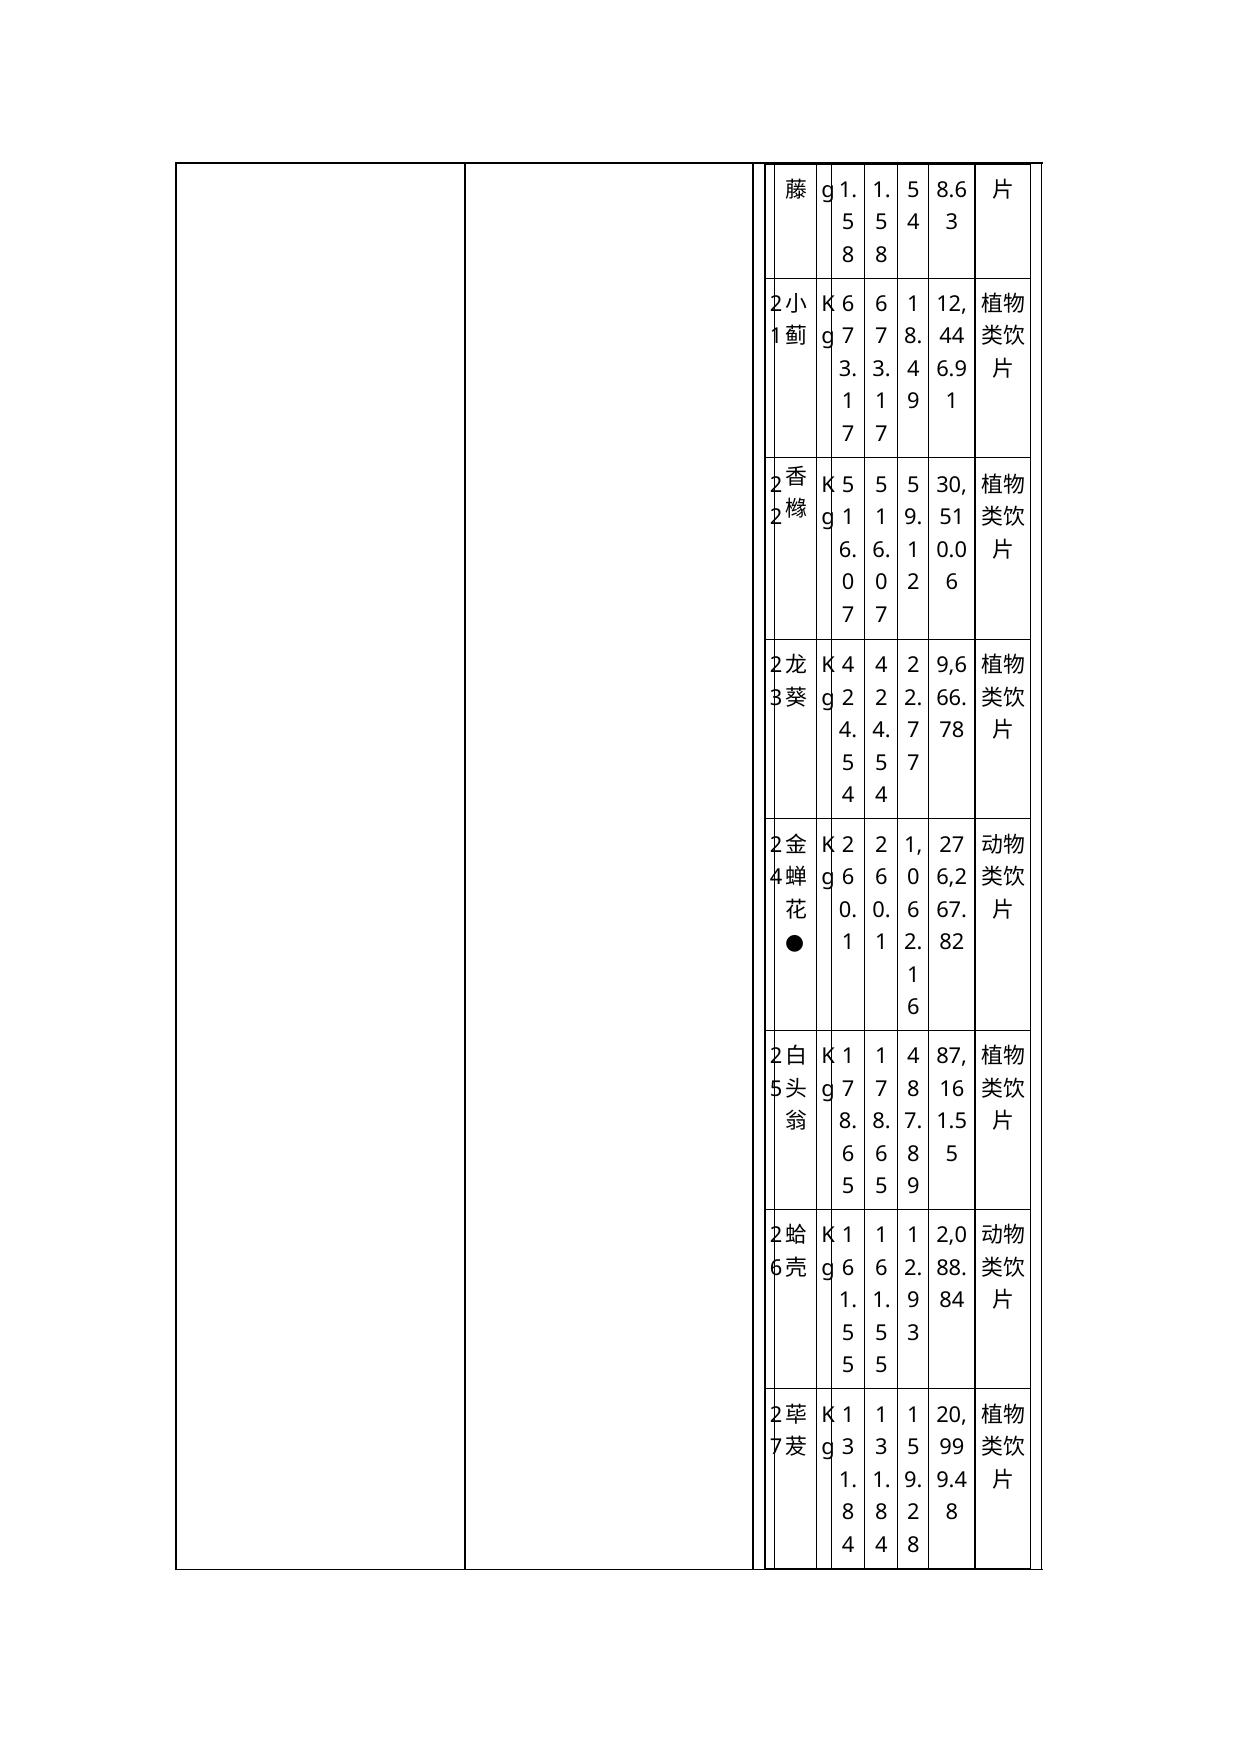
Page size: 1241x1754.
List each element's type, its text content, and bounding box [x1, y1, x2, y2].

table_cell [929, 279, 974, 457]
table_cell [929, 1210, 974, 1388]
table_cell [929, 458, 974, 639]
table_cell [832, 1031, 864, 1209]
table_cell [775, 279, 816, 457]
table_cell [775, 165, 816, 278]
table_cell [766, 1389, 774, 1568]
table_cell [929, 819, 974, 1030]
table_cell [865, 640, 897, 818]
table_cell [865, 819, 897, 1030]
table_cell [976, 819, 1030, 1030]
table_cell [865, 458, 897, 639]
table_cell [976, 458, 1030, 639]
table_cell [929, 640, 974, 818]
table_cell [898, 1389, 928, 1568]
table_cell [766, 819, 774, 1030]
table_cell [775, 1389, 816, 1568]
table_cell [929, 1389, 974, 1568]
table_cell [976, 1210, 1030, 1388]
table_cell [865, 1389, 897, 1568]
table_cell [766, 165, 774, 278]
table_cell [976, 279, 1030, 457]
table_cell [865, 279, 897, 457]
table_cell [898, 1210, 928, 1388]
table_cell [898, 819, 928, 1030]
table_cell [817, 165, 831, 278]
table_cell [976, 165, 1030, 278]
table_cell [466, 164, 752, 1568]
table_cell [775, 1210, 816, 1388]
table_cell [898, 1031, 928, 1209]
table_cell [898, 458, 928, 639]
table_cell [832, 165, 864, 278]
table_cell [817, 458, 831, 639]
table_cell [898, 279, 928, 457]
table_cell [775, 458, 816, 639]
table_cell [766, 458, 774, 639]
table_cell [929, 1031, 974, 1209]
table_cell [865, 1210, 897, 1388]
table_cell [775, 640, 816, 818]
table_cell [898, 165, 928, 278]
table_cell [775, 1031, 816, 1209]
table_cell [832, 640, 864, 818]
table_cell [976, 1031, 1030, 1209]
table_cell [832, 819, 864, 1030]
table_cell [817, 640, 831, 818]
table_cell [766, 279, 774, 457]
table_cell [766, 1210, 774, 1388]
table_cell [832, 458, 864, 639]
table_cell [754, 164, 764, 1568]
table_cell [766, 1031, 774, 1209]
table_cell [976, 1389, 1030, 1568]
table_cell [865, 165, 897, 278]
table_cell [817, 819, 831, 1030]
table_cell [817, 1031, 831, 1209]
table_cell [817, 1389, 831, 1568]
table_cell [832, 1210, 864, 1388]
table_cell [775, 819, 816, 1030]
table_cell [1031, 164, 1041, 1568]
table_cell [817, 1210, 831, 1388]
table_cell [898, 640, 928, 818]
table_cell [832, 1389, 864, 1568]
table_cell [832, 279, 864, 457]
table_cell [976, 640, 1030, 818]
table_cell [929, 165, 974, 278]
table_cell 1 [177, 164, 464, 1568]
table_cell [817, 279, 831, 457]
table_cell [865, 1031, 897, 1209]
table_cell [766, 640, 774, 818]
